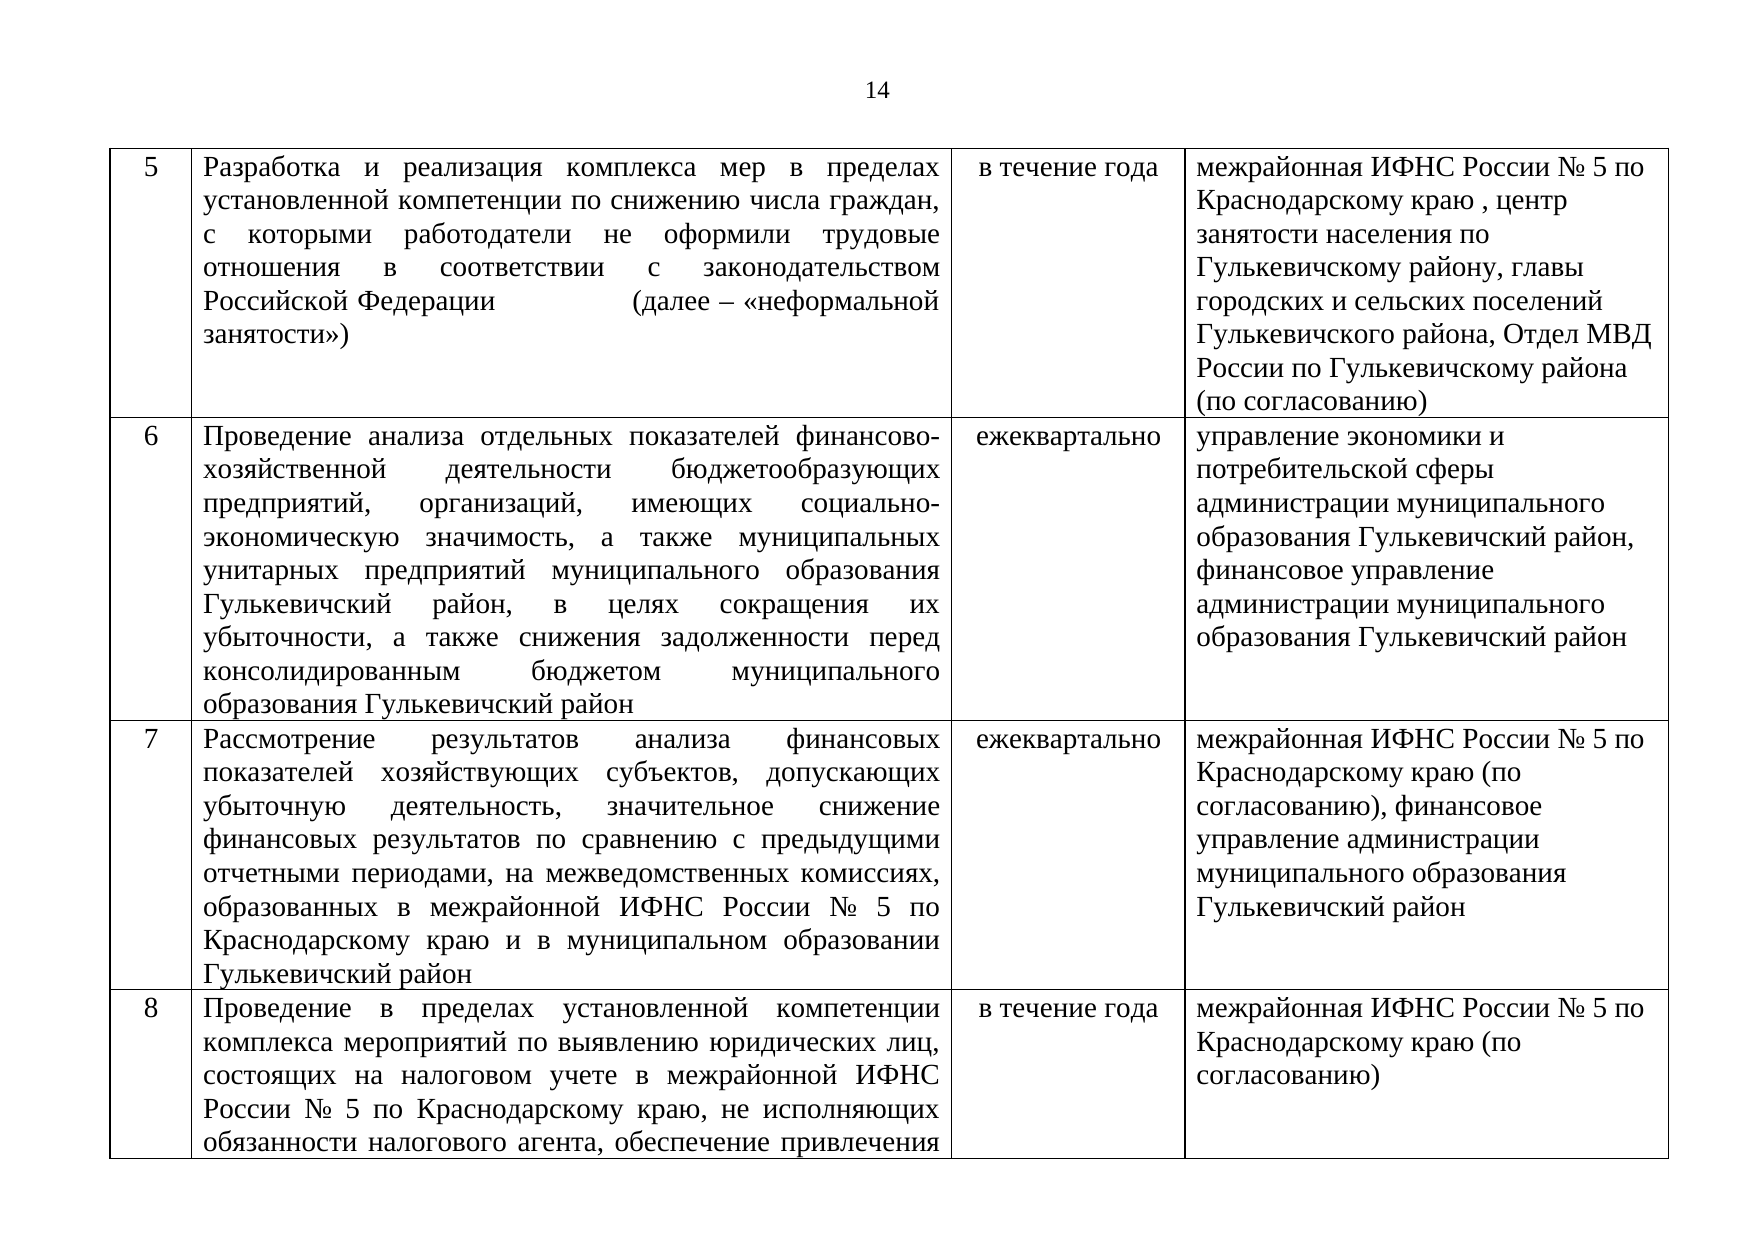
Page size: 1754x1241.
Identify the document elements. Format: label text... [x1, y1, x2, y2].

table_cell 6 [111, 418, 191, 720]
table_cell межрайонная ИФНС России № 5 по Краснодарскому краю , центр занятости населения по Гулькевичскому району, главы городских и сельских поселений Гулькевичского района, Отдел МВД России по Гулькевичскому района (по согласованию) [1186, 149, 1668, 417]
table_cell 8 [111, 990, 191, 1158]
table_cell ежеквартально [952, 721, 1184, 989]
table_cell ежеквартально [952, 418, 1184, 720]
table_cell Разработка и реализация комплекса мер в пределах установленной компетенции по снижению числа граждан, с которыми работодатели не оформили трудовые отношения в соответствии с законодательством Российской Федерации (далее – «неформальной занятости») [192, 149, 951, 417]
table_cell 5 [111, 149, 191, 417]
table_cell Проведение анализа отдельных показателей финансово-хозяйственной деятельности бюджетообразующих предприятий, организаций, имеющих социально-экономическую значимость, а также муниципальных унитарных предприятий муниципального образования Гулькевичский район, в целях сокращения их убыточности, а также снижения задолженности перед консолидированным бюджетом муниципального образования Гулькевичский район [192, 418, 951, 720]
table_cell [1186, 990, 1668, 1158]
table_cell в течение года [952, 149, 1184, 417]
table_cell Рассмотрение результатов анализа финансовых показателей хозяйствующих субъектов, допускающих убыточную деятельность, значительное снижение финансовых результатов по сравнению с предыдущими отчетными периодами, на межведомственных комиссиях, образованных в межрайонной ИФНС России № 5 по Краснодарскому краю и в муниципальном образовании Гулькевичский район [192, 721, 951, 989]
table_cell в течение года [952, 990, 1184, 1158]
table_cell межрайонная ИФНС России № 5 по Краснодарскому краю (по согласованию), финансовое управление администрации муниципального образования Гулькевичский район [1186, 721, 1668, 989]
table_cell управление экономики и потребительской сферы администрации муниципального образования Гулькевичский район, финансовое управление администрации муниципального образования Гулькевичский район [1186, 418, 1668, 720]
table_cell 7 [111, 721, 191, 989]
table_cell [192, 990, 951, 1158]
